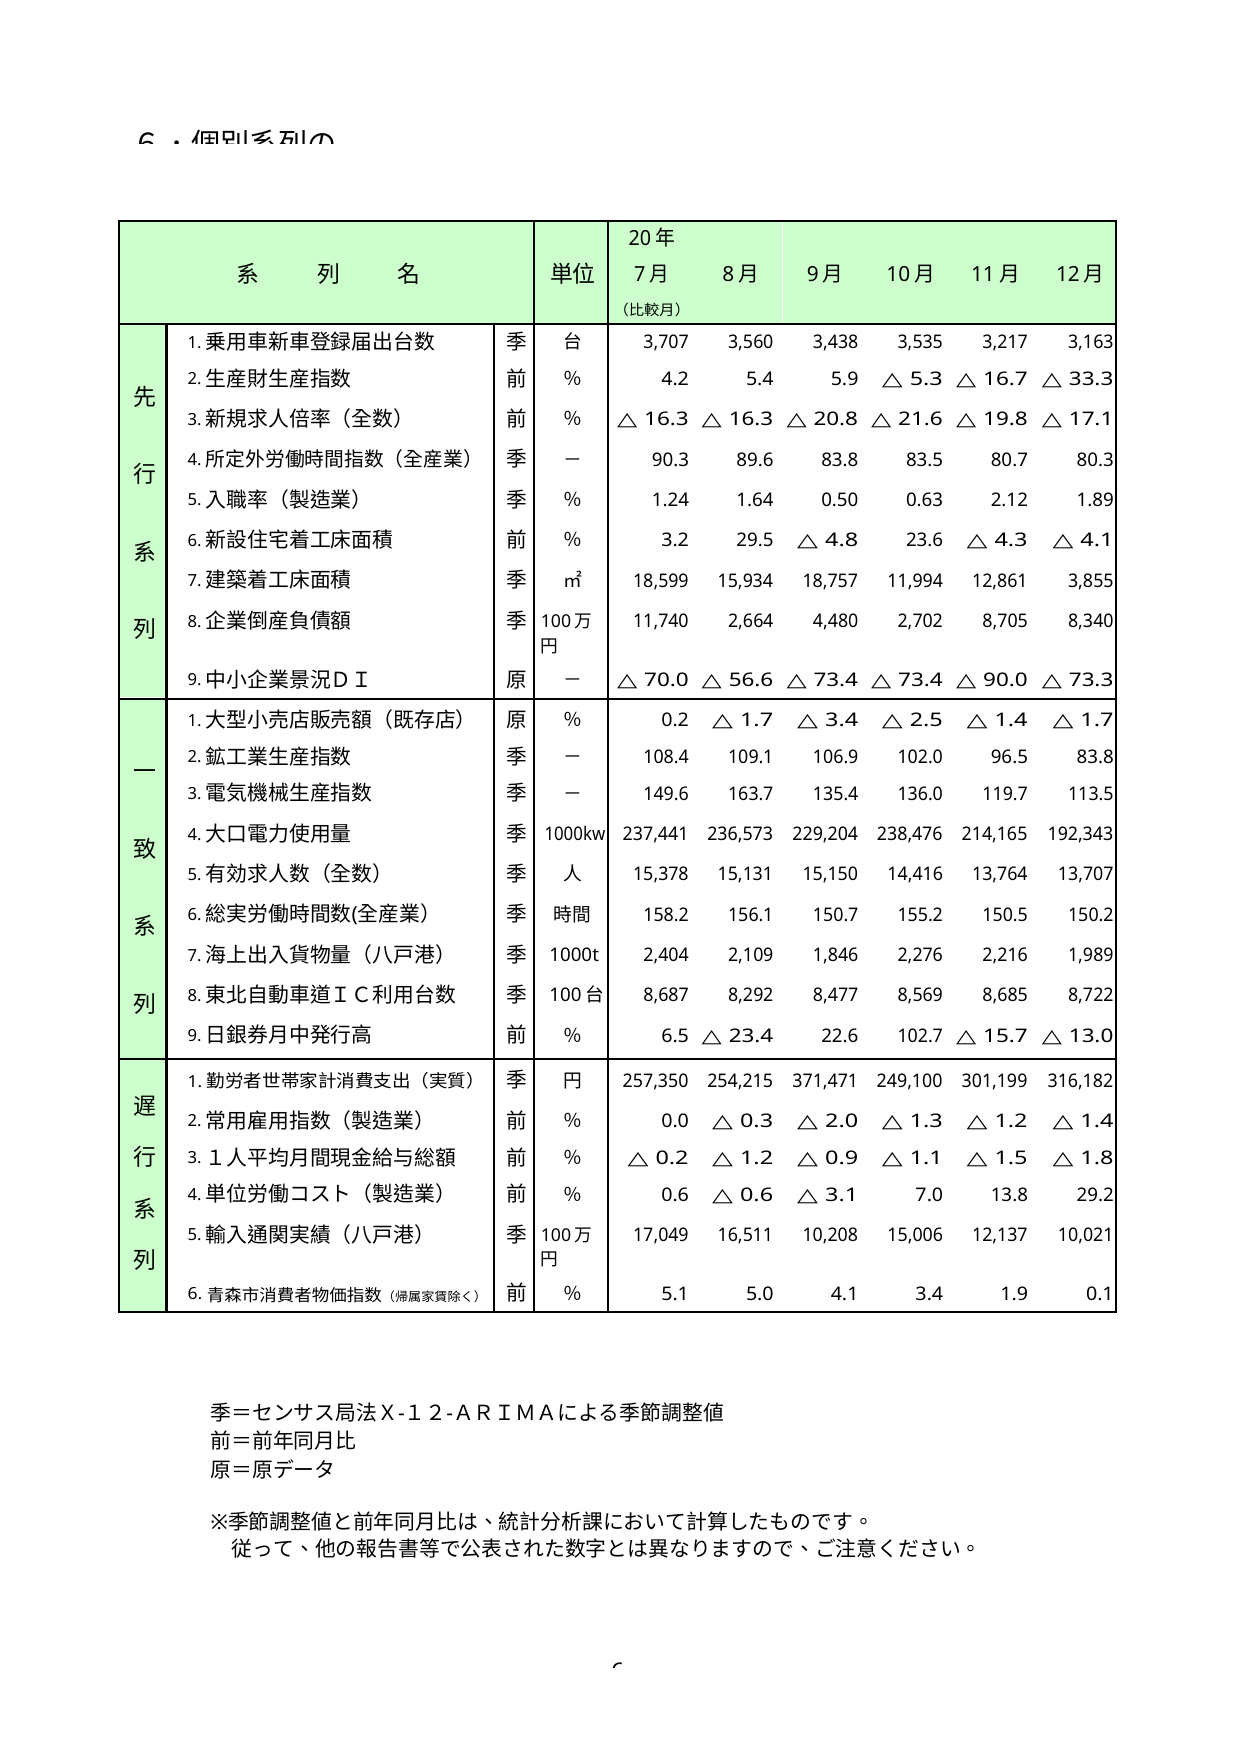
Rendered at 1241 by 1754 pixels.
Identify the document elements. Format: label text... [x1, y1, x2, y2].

table_cell △ 73.4 [783, 657, 867, 697]
table_cell － [535, 736, 607, 773]
table_cell 257,350 [609, 1060, 698, 1098]
table_cell ％ [535, 1174, 607, 1212]
table_cell 1000kw [535, 811, 607, 852]
table_cell 301,199 [952, 1060, 1037, 1098]
table_cell 季 [495, 558, 533, 598]
table_cell 149.6 [609, 773, 698, 811]
table_cell ％ [535, 1137, 607, 1174]
table_cell 3. １人平均月間現金給与総額 [168, 1137, 493, 1174]
table_cell 5. 入職率（製造業） [168, 478, 493, 518]
table_cell △ 73.4 [867, 657, 952, 697]
table_cell △ 4.3 [952, 518, 1037, 558]
table_cell 23.6 [867, 518, 952, 558]
table_cell 円 [535, 1060, 607, 1098]
table_cell 季 [495, 599, 533, 657]
table_cell 3,217 [952, 325, 1037, 358]
table_cell 3,438 [783, 325, 867, 358]
table_cell 0.2 [609, 700, 698, 736]
table_cell 109.1 [698, 736, 782, 773]
table_cell △ 16.3 [698, 397, 782, 437]
table_cell 2,664 [698, 599, 782, 657]
table_cell 12,137 [952, 1212, 1037, 1271]
table_cell 4,480 [783, 599, 867, 657]
table_cell 4.1 [783, 1271, 867, 1311]
table_cell 18,757 [783, 558, 867, 598]
table_cell 135.4 [783, 773, 867, 811]
table_cell 1,846 [783, 933, 867, 973]
table_cell 6. 青森市消費者物価指数（帰属家賃除く） [168, 1271, 493, 1311]
table_cell 8,705 [952, 599, 1037, 657]
table_cell 12,861 [952, 558, 1037, 598]
table_cell △ 2.5 [867, 700, 952, 736]
table_cell △ 20.8 [783, 397, 867, 437]
table_cell 7.0 [867, 1174, 952, 1212]
table_cell 22.6 [783, 1013, 867, 1058]
table_cell 2,216 [952, 933, 1037, 973]
table_cell 前 [495, 1098, 533, 1137]
table_cell 158.2 [609, 892, 698, 932]
table_cell △ 23.4 [698, 1013, 782, 1058]
table_cell △ 17.1 [1037, 397, 1115, 437]
table_cell △ 1.2 [952, 1098, 1037, 1137]
table_cell 4.2 [609, 358, 698, 397]
table_cell 2. 生産財生産指数 [168, 358, 493, 397]
table_cell 119.7 [952, 773, 1037, 811]
table_cell ％ [535, 358, 607, 397]
table_cell △ 1.4 [1037, 1098, 1115, 1137]
table_cell 150.5 [952, 892, 1037, 932]
table_cell 15,006 [867, 1212, 952, 1271]
table_cell 5.0 [698, 1271, 782, 1311]
table_cell 238,476 [867, 811, 952, 852]
table_cell △ 1.3 [867, 1098, 952, 1137]
table_cell 前 [495, 1137, 533, 1174]
table_cell 83.8 [783, 437, 867, 477]
table_cell 1. 乗用車新車登録届出台数 [168, 325, 493, 358]
table_cell △ 2.0 [783, 1098, 867, 1137]
table_cell 3,707 [609, 325, 698, 358]
table_cell 前 [495, 358, 533, 397]
table_cell 人 [535, 852, 607, 892]
table_cell △ 16.3 [609, 397, 698, 437]
table_cell 29.5 [698, 518, 782, 558]
table_cell 3. 新規求人倍率（全数） [168, 397, 493, 437]
table_cell 8,477 [783, 973, 867, 1013]
table_cell 台 [535, 325, 607, 358]
table_cell 0.63 [867, 478, 952, 518]
table_cell 249,100 [867, 1060, 952, 1098]
table_cell 2. 常用雇用指数（製造業） [168, 1098, 493, 1137]
table_cell 0.1 [1037, 1271, 1115, 1311]
table_cell 90.3 [609, 437, 698, 477]
table_cell 214,165 [952, 811, 1037, 852]
table_cell 季 [495, 325, 533, 358]
table_cell △ 4.1 [1037, 518, 1115, 558]
table_header 20年 7月 （比較月） [609, 222, 698, 323]
table_cell 前 [495, 518, 533, 558]
table_cell 8. 東北自動車道ＩＣ利用台数 [168, 973, 493, 1013]
text ※季節調整値と前年同月比は、統計分析課において計算したものです。 [210, 1508, 1142, 1535]
table_cell 18,599 [609, 558, 698, 598]
table_cell △ 1.7 [1037, 700, 1115, 736]
table_cell 100台 [535, 973, 607, 1013]
table_cell △ 21.6 [867, 397, 952, 437]
table_cell 316,182 [1037, 1060, 1115, 1098]
table_cell 7. 海上出入貨物量（八戸港） [168, 933, 493, 973]
table_cell 5. 有効求人数（全数） [168, 852, 493, 892]
table_cell 前 [495, 397, 533, 437]
table_cell ㎡ [535, 558, 607, 598]
table_cell 季 [495, 437, 533, 477]
table_cell 9. 中小企業景況ＤＩ [168, 657, 493, 697]
table_cell 6. 新設住宅着工床面積 [168, 518, 493, 558]
table_cell 季 [495, 736, 533, 773]
table_cell 前 [495, 1013, 533, 1058]
table_header 10月 [867, 222, 952, 323]
table_cell 80.3 [1037, 437, 1115, 477]
table_cell 3,163 [1037, 325, 1115, 358]
table_cell 1.64 [698, 478, 782, 518]
table_cell 229,204 [783, 811, 867, 852]
table_cell 8,722 [1037, 973, 1115, 1013]
table_cell 13.8 [952, 1174, 1037, 1212]
table_cell 5. 輸入通関実績（八戸港） [168, 1212, 493, 1271]
table_cell ％ [535, 478, 607, 518]
table_cell 0.50 [783, 478, 867, 518]
table_cell 10,208 [783, 1212, 867, 1271]
table_cell 3,535 [867, 325, 952, 358]
table_cell △ 15.7 [952, 1013, 1037, 1058]
table_cell 83.5 [867, 437, 952, 477]
table_cell △ 13.0 [1037, 1013, 1115, 1058]
table_cell 季 [495, 1060, 533, 1098]
table_cell 163.7 [698, 773, 782, 811]
table_cell ％ [535, 1098, 607, 1137]
table_cell 156.1 [698, 892, 782, 932]
table_cell 季 [495, 852, 533, 892]
table_cell 3,855 [1037, 558, 1115, 598]
table_cell 8,340 [1037, 599, 1115, 657]
table_cell 前 [495, 1271, 533, 1311]
table_cell 15,150 [783, 852, 867, 892]
table_cell 150.2 [1037, 892, 1115, 932]
table_cell △ 1.2 [698, 1137, 782, 1174]
table_header 系 列 名 [120, 222, 533, 323]
table_cell 15,934 [698, 558, 782, 598]
table_cell 89.6 [698, 437, 782, 477]
table_cell 6.5 [609, 1013, 698, 1058]
table_cell 13,707 [1037, 852, 1115, 892]
table_cell 季 [495, 811, 533, 852]
table_cell 11,740 [609, 599, 698, 657]
text 従って、他の報告書等で公表された数字とは異なりますので、ご注意ください。 [231, 1535, 1142, 1562]
table_cell 11,994 [867, 558, 952, 598]
table_cell △ 19.8 [952, 397, 1037, 437]
table_cell 3. 電気機械生産指数 [168, 773, 493, 811]
table_cell 8,569 [867, 973, 952, 1013]
table_cell 2,276 [867, 933, 952, 973]
table_cell △ 16.7 [952, 358, 1037, 397]
table_cell 106.9 [783, 736, 867, 773]
table_cell 時間 [535, 892, 607, 932]
table_cell 80.7 [952, 437, 1037, 477]
table_cell △ 3.1 [783, 1174, 867, 1212]
table_cell 1.89 [1037, 478, 1115, 518]
table_cell 先行系列 [120, 325, 165, 697]
table_cell 5.1 [609, 1271, 698, 1311]
table_cell △ 70.0 [609, 657, 698, 697]
table_cell ％ [535, 397, 607, 437]
table_cell △ 0.2 [609, 1137, 698, 1174]
table_cell 16,511 [698, 1212, 782, 1271]
table_cell 237,441 [609, 811, 698, 852]
table_cell 10,021 [1037, 1212, 1115, 1271]
table_header 11月 [952, 222, 1037, 323]
table_cell ％ [535, 1271, 607, 1311]
table_cell △ 1.5 [952, 1137, 1037, 1174]
table_cell 7. 建築着工床面積 [168, 558, 493, 598]
table_cell 6. 総実労働時間数(全産業） [168, 892, 493, 932]
table_cell ％ [535, 518, 607, 558]
table_cell 季 [495, 478, 533, 518]
table_cell △ 73.3 [1037, 657, 1115, 697]
table_cell 2. 鉱工業生産指数 [168, 736, 493, 773]
table_cell 2.12 [952, 478, 1037, 518]
table_cell △ 1.7 [698, 700, 782, 736]
table_cell △ 90.0 [952, 657, 1037, 697]
table_cell 15,378 [609, 852, 698, 892]
table_cell 2,404 [609, 933, 698, 973]
table_cell 4. 所定外労働時間指数（全産業） [168, 437, 493, 477]
table_cell 100万円 [535, 599, 607, 657]
table_cell △ 0.6 [698, 1174, 782, 1212]
table_cell 季 [495, 892, 533, 932]
table_cell 季 [495, 973, 533, 1013]
table_cell 17,049 [609, 1212, 698, 1271]
table_cell △ 0.9 [783, 1137, 867, 1174]
table_cell ％ [535, 700, 607, 736]
table_cell 遅行系列 [120, 1060, 165, 1311]
table_cell 1.24 [609, 478, 698, 518]
table_cell △ 56.6 [698, 657, 782, 697]
table_cell ％ [535, 1013, 607, 1058]
table_header 9月 [783, 222, 867, 323]
table_cell △ 33.3 [1037, 358, 1115, 397]
table_cell 192,343 [1037, 811, 1115, 852]
table_header 8月 [698, 222, 782, 323]
table_cell 8,687 [609, 973, 698, 1013]
table_cell 8,685 [952, 973, 1037, 1013]
table_cell 4. 単位労働コスト（製造業） [168, 1174, 493, 1212]
table_cell △ 0.3 [698, 1098, 782, 1137]
text 原＝原データ [210, 1455, 1142, 1483]
table_cell 14,416 [867, 852, 952, 892]
table_cell 9. 日銀券月中発行高 [168, 1013, 493, 1058]
table_cell 季 [495, 1212, 533, 1271]
table_cell △ 4.8 [783, 518, 867, 558]
table_cell 0.0 [609, 1098, 698, 1137]
table_cell 136.0 [867, 773, 952, 811]
table_cell △ 3.4 [783, 700, 867, 736]
table_cell 8,292 [698, 973, 782, 1013]
table_cell 102.7 [867, 1013, 952, 1058]
table_cell 季 [495, 933, 533, 973]
table_cell 3.4 [867, 1271, 952, 1311]
table_cell 3,560 [698, 325, 782, 358]
table_cell 371,471 [783, 1060, 867, 1098]
table_cell 108.4 [609, 736, 698, 773]
table_cell 13,764 [952, 852, 1037, 892]
table_cell 254,215 [698, 1060, 782, 1098]
table_cell 2,702 [867, 599, 952, 657]
table_cell △ 1.1 [867, 1137, 952, 1174]
table_cell 4. 大口電力使用量 [168, 811, 493, 852]
table_cell △ 1.8 [1037, 1137, 1115, 1174]
table_cell 原 [495, 657, 533, 697]
table_cell 原 [495, 700, 533, 736]
table_cell 1,989 [1037, 933, 1115, 973]
table_cell 5.9 [783, 358, 867, 397]
table_cell 83.8 [1037, 736, 1115, 773]
table_cell △ 5.3 [867, 358, 952, 397]
table_cell 102.0 [867, 736, 952, 773]
table_cell 15,131 [698, 852, 782, 892]
text 季＝センサス局法Ｘ-１２-ＡＲＩＭＡによる季節調整値前＝前年同月比 [210, 1398, 736, 1455]
table_cell 1. 大型小売店販売額（既存店） [168, 700, 493, 736]
table_cell 1000t [535, 933, 607, 973]
table_cell 5.4 [698, 358, 782, 397]
table_cell － [535, 437, 607, 477]
table_cell 150.7 [783, 892, 867, 932]
table_cell 8. 企業倒産負債額 [168, 599, 493, 657]
table_cell 155.2 [867, 892, 952, 932]
table_header 12月 [1037, 222, 1115, 323]
table_cell 季 [495, 773, 533, 811]
table_cell 0.6 [609, 1174, 698, 1212]
table_cell － [535, 773, 607, 811]
table_cell 236,573 [698, 811, 782, 852]
table_cell 113.5 [1037, 773, 1115, 811]
table_header 単位 [535, 222, 607, 323]
table_cell 100万円 [535, 1212, 607, 1271]
table_cell △ 1.4 [952, 700, 1037, 736]
table_cell 3.2 [609, 518, 698, 558]
table_cell 前 [495, 1174, 533, 1212]
table_cell 一致系列 [120, 700, 165, 1058]
table_cell 1. 勤労者世帯家計消費支出（実質） [168, 1060, 493, 1098]
table_cell 1.9 [952, 1271, 1037, 1311]
table_cell 29.2 [1037, 1174, 1115, 1212]
table_cell － [535, 657, 607, 697]
table_cell 96.5 [952, 736, 1037, 773]
table_cell 2,109 [698, 933, 782, 973]
